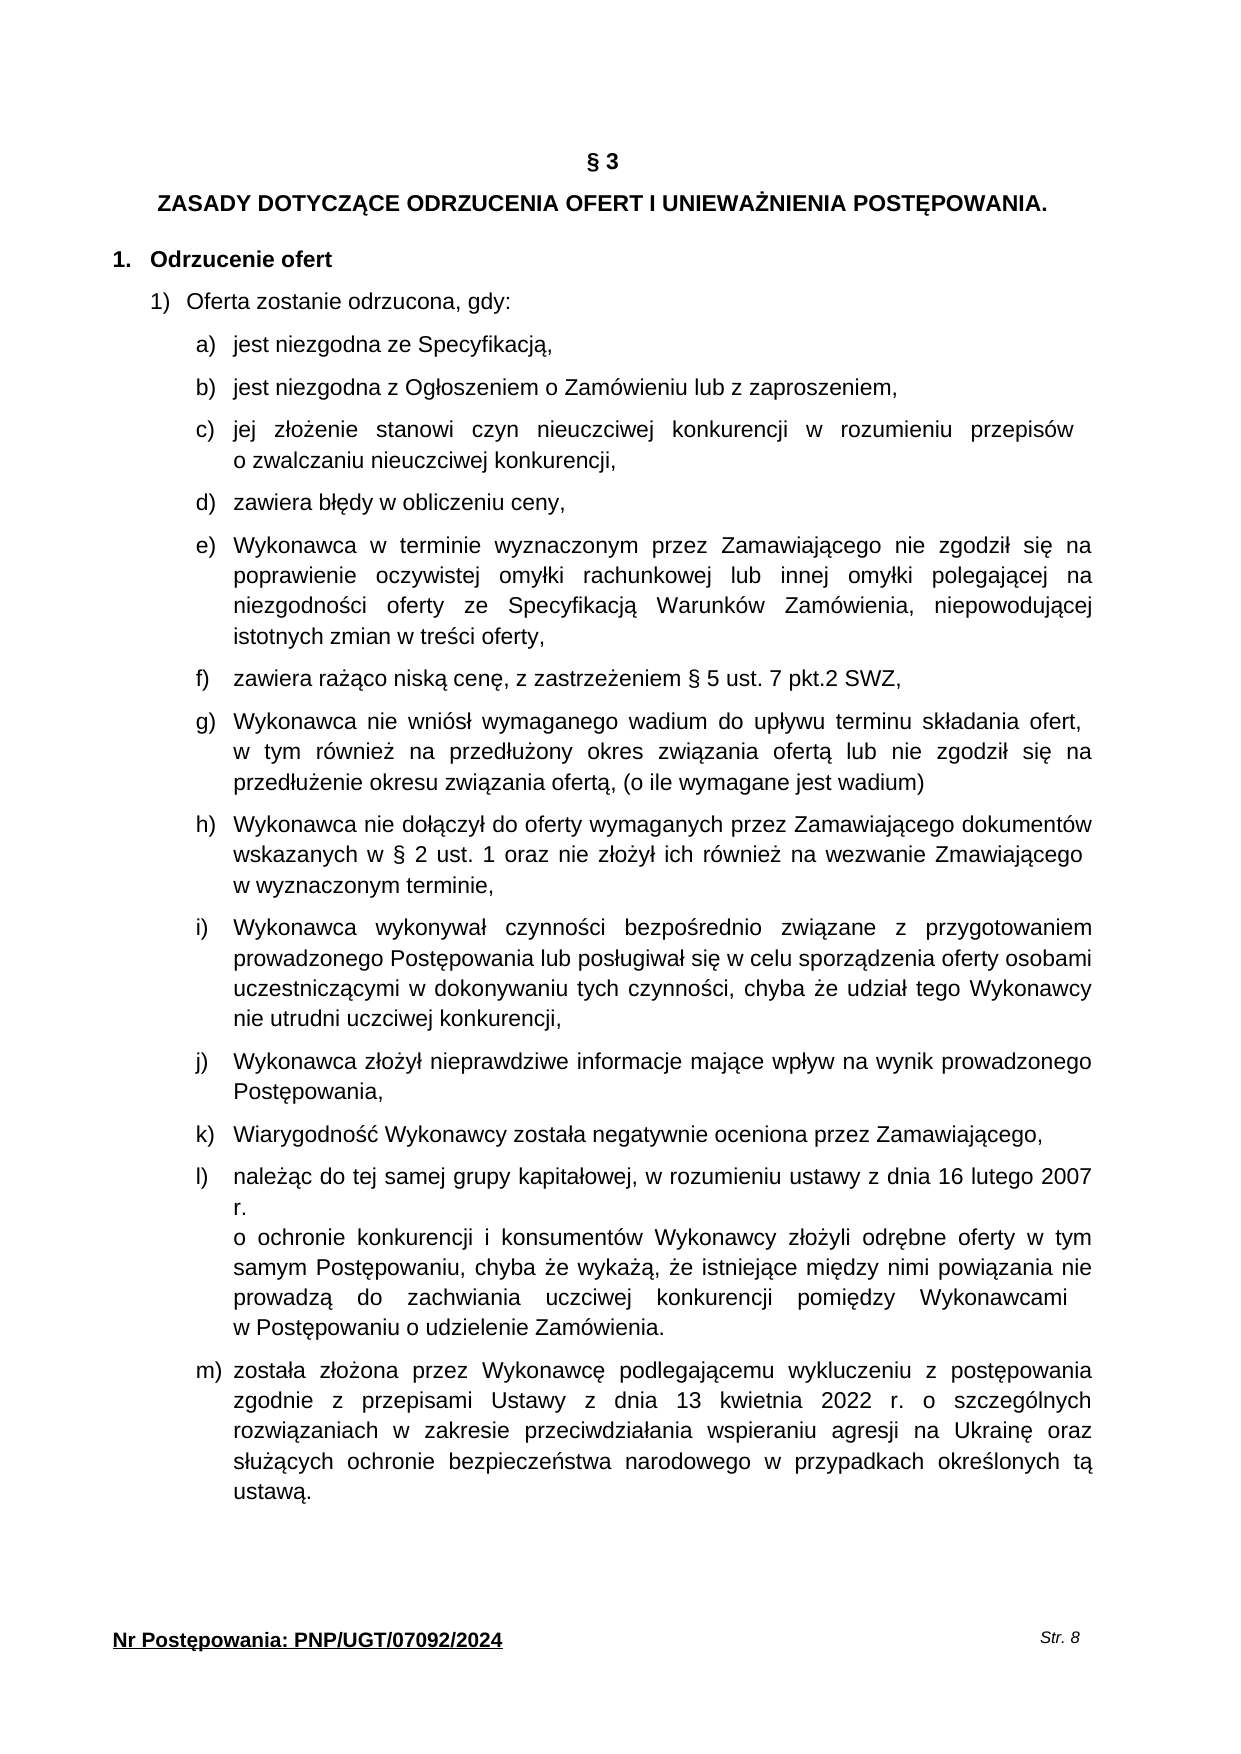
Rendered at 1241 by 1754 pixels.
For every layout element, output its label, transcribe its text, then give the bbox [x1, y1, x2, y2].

list Wiarygodność Wykonawcy została negatywnie oceniona przez Zamawiającego, [196, 1121, 1093, 1147]
subtitle ZASADY DOTYCZĄCE ODRZUCENIA OFERT I UNIEWAŻNIENIA POSTĘPOWANIA. [112, 190, 1093, 217]
list Wykonawca nie wniósł wymaganego wadium do upływu terminu składania ofert, w tym również na przedłużony okres związania ofertą lub nie zgodził się na przedłużenie okresu związania ofertą, (o ile wymagane jest wadium) [196, 708, 1093, 795]
list jest niezgodna ze Specyfikacją, [196, 331, 1093, 357]
list Wykonawca w terminie wyznaczonym przez Zamawiającego nie zgodził się na poprawienie oczywistej omyłki rachunkowej lub innej omyłki polegającej na niezgodności oferty ze Specyfikacją Warunków Zamówienia, niepowodującej istotnych zmian w treści oferty, [196, 532, 1093, 649]
list jest niezgodna z Ogłoszeniem o Zamówieniu lub z zaproszeniem, [196, 374, 1093, 400]
list została złożona przez Wykonawcę podlegającemu wykluczeniu z postępowania zgodnie z przepisami Ustawy z dnia 13 kwietnia 2022 r. o szczególnych rozwiązaniach w zakresie przeciwdziałania wspieraniu agresji na Ukrainę oraz służących ochronie bezpieczeństwa narodowego w przypadkach określonych tą ustawą. [196, 1357, 1093, 1504]
subtitle § 3 [112, 148, 1093, 174]
subtitle 1. Odrzucenie ofert [112, 246, 1093, 272]
list zawiera błędy w obliczeniu ceny, [196, 489, 1093, 516]
list należąc do tej samej grupy kapitałowej, w rozumieniu ustawy z dnia 16 lutego 2007 r. o ochronie konkurencji i konsumentów Wykonawcy złożyli odrębne oferty w tym samym Postępowaniu, chyba że wykażą, że istniejące między nimi powiązania nie prowadzą do zachwiania uczciwej konkurencji pomiędzy Wykonawcami w Postępowaniu o udzielenie Zamówienia. [196, 1163, 1093, 1341]
list zawiera rażąco niską cenę, z zastrzeżeniem § 5 ust. 7 pkt.2 SWZ, [196, 665, 1093, 692]
list Wykonawca nie dołączył do oferty wymaganych przez Zamawiającego dokumentów wskazanych w § 2 ust. 1 oraz nie złożył ich również na wezwanie Zmawiającego w wyznaczonym terminie, [196, 811, 1093, 898]
list Wykonawca wykonywał czynności bezpośrednio związane z przygotowaniem prowadzonego Postępowania lub posługiwał się w celu sporządzenia oferty osobami uczestniczącymi w dokonywaniu tych czynności, chyba że udział tego Wykonawcy nie utrudni uczciwej konkurencji, [196, 914, 1093, 1031]
list jej złożenie stanowi czyn nieuczciwej konkurencji w rozumieniu przepisów o zwalczaniu nieuczciwej konkurencji, [196, 416, 1093, 473]
text 1) Oferta zostanie odrzucona, gdy: [150, 288, 1093, 314]
list Wykonawca złożył nieprawdziwe informacje mające wpływ na wynik prowadzonego Postępowania, [196, 1048, 1093, 1104]
